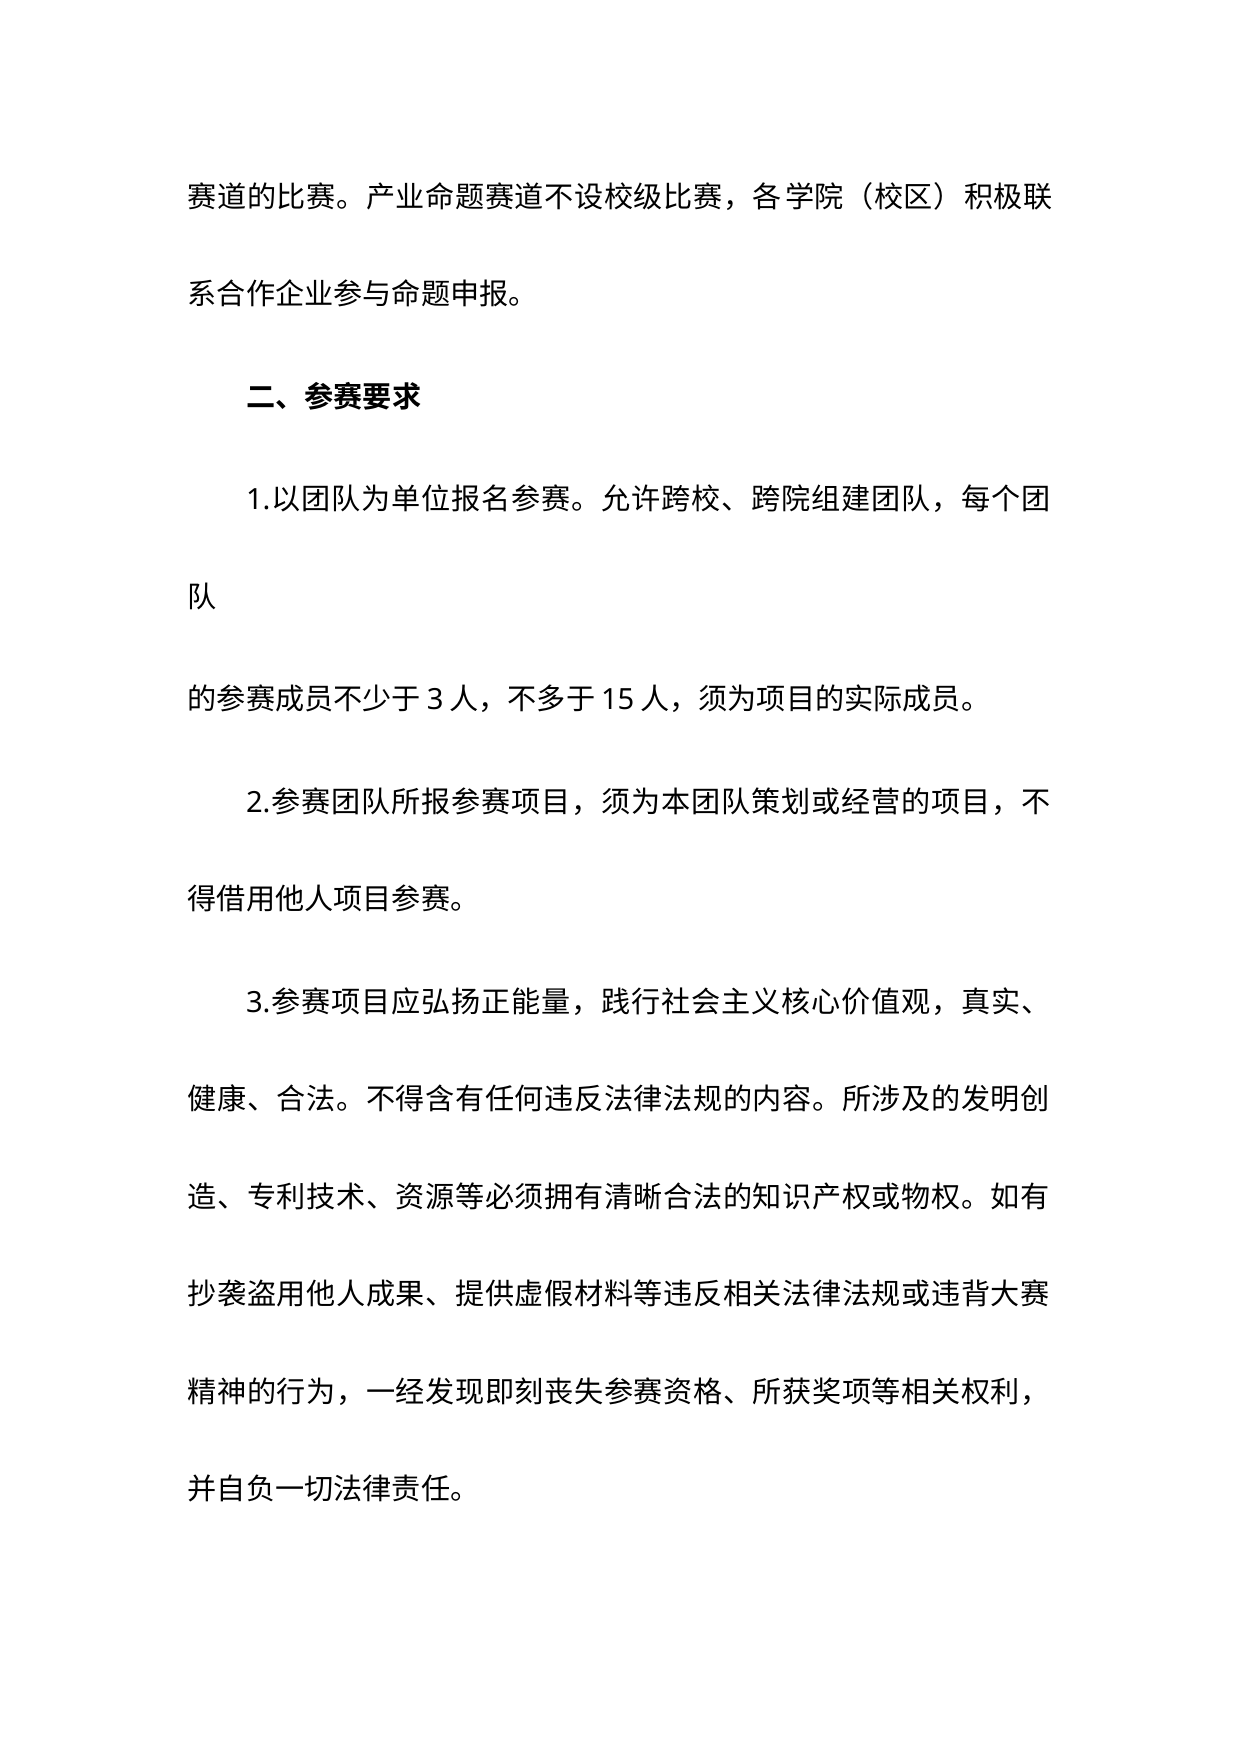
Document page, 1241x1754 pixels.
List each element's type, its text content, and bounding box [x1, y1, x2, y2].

text 2.参赛团队所报参赛项目，须为本团队策划或经营的项目，不得借用他人项目参赛。 [187, 767, 1053, 929]
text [187, 162, 1053, 324]
text 二、参赛要求 [187, 362, 1053, 427]
text 3.参赛项目应弘扬正能量，践行社会主义核心价值观，真实、健康、合法。不得含有任何违反法律法规的内容。所涉及的发明创造、专利技术、资源等必须拥有清晰合法的知识产权或物权。如有抄袭盗用他人成果、提供虚假材料等违反相关法律法规或违背大赛精神的行为，一经发现即刻丧失参赛资格、所获奖项等相关权利，并自负一切法律责任。 [187, 967, 1053, 1519]
text 1.以团队为单位报名参赛。允许跨校、跨院组建团队，每个团队 [187, 464, 1053, 627]
text 的参赛成员不少于3人，不多于15人，须为项目的实际成员。 [187, 664, 1053, 729]
